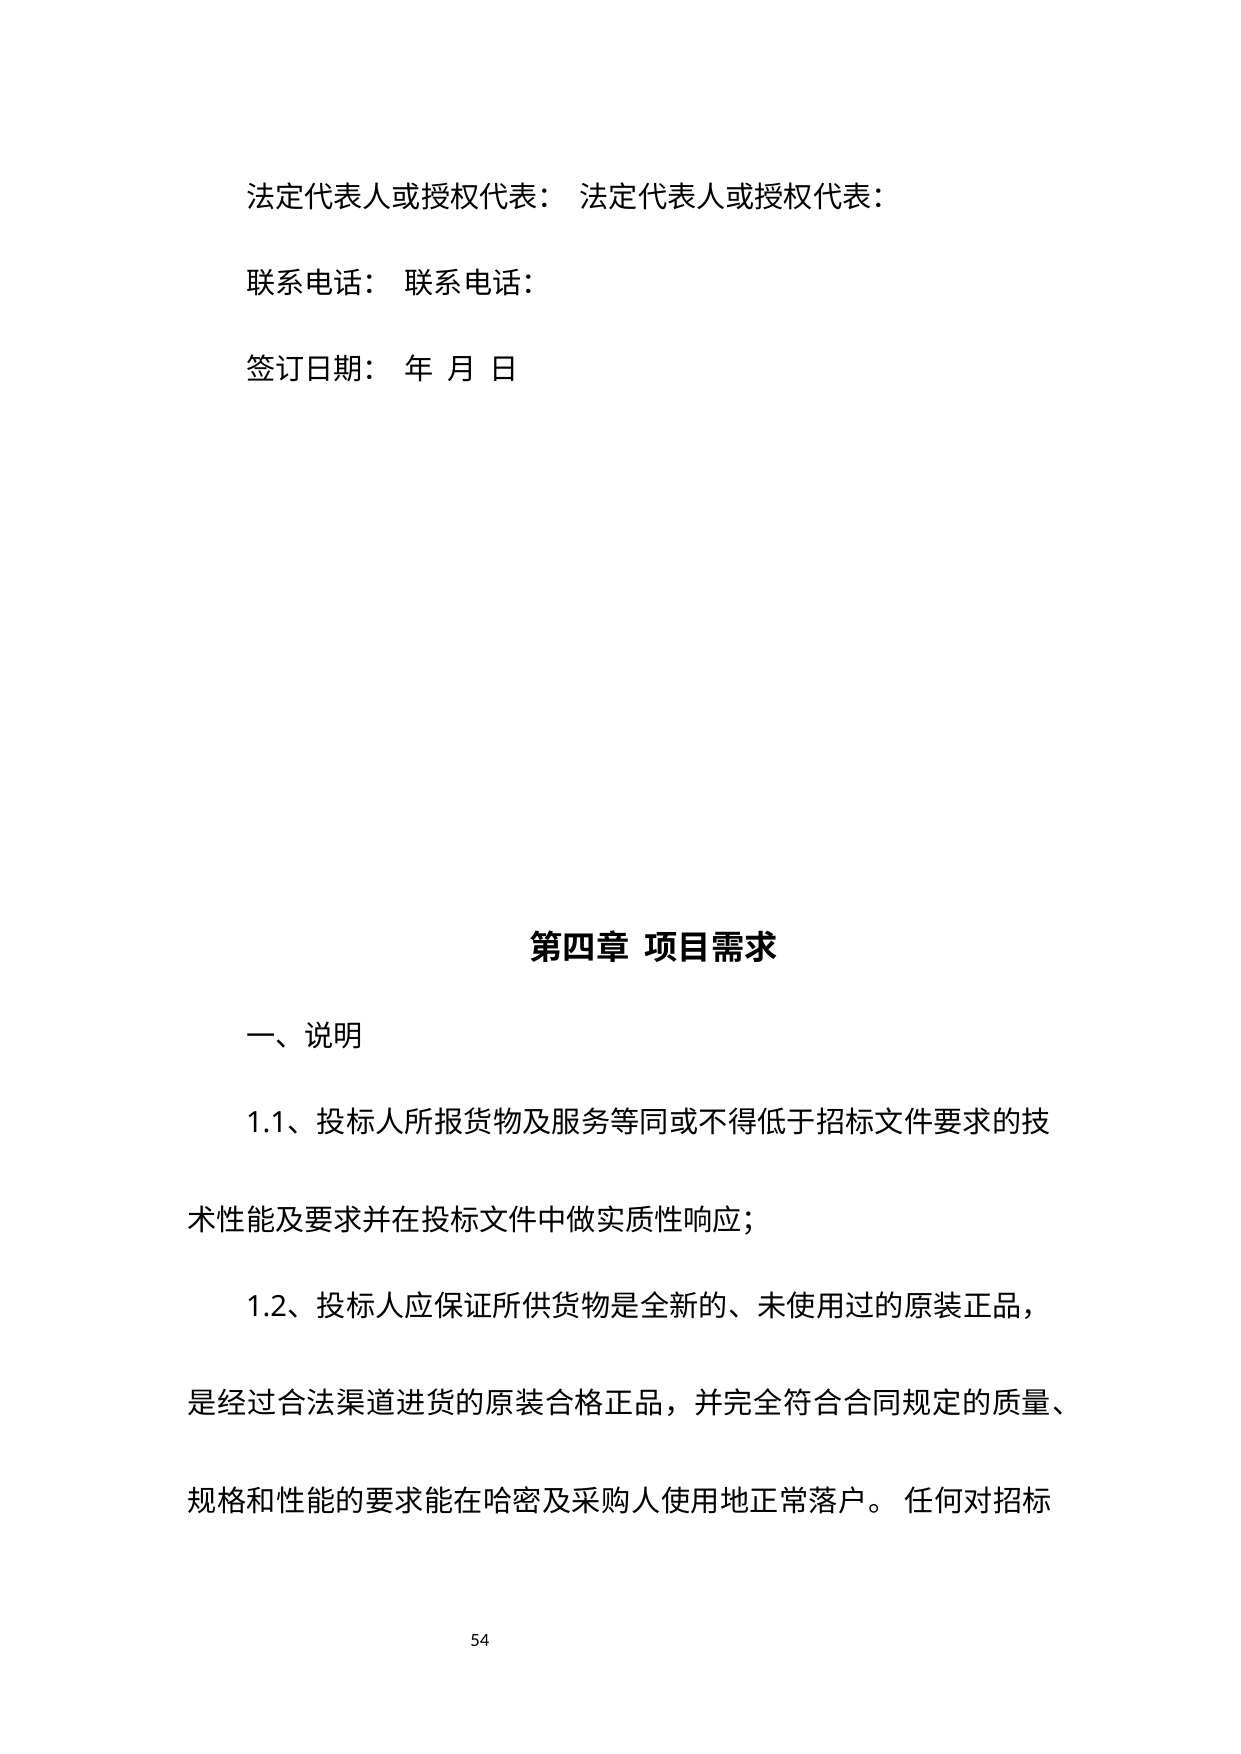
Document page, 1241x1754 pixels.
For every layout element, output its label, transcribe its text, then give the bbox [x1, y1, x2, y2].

text 一、说明 [187, 1001, 1053, 1066]
text 第四章 项目需求 [187, 912, 1053, 977]
text 1.1、投标人所报货物及服务等同或不得低于招标文件要求的技术性能及要求并在投标文件中做实质性响应； [187, 1087, 1053, 1250]
text 法定代表人或授权代表： 法定代表人或授权代表： [187, 162, 1053, 227]
text 签订日期： 年 月 日 [187, 334, 1053, 399]
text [187, 1271, 1053, 1531]
text 联系电话： 联系电话： [187, 248, 1053, 313]
